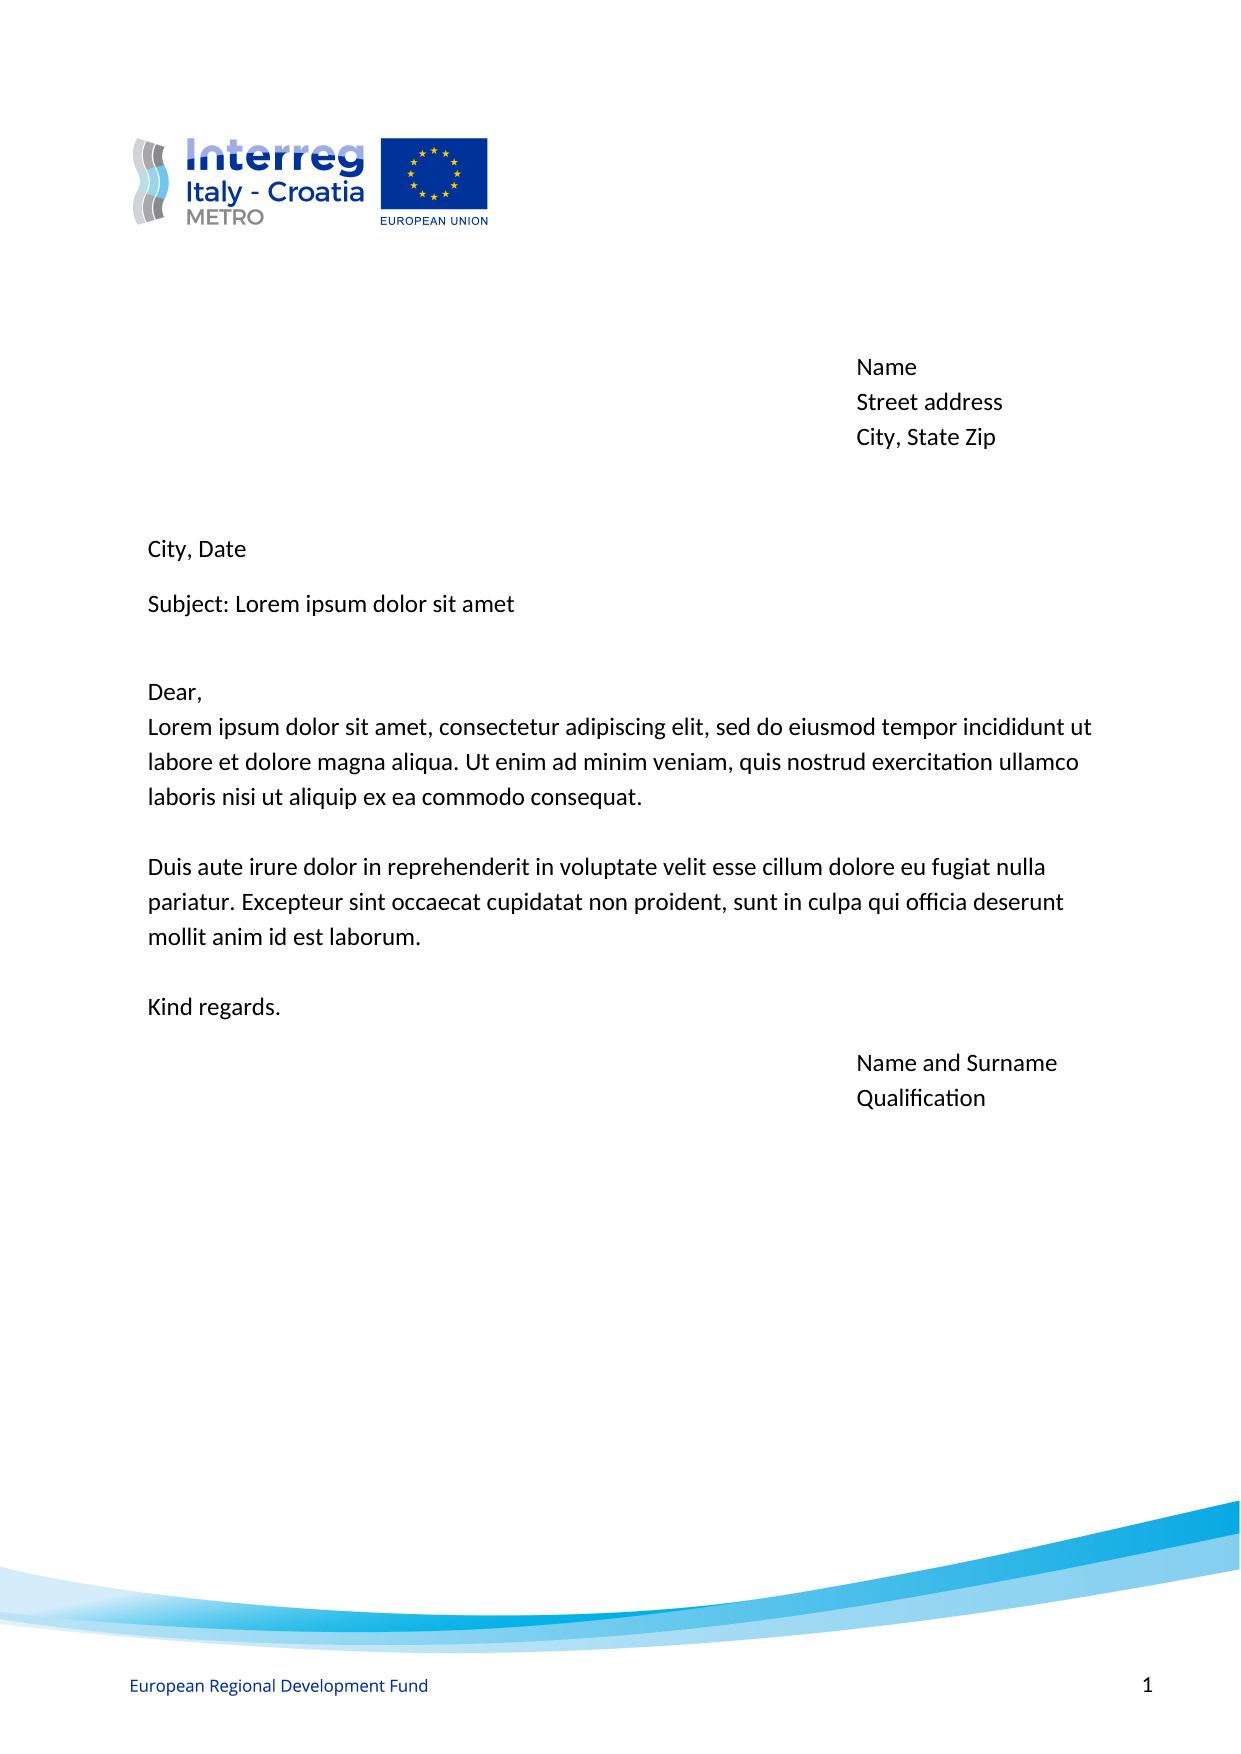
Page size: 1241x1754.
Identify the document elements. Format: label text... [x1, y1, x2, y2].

text Name Street address City, State Zip [856, 351, 1107, 452]
text Subject: Lorem ipsum dolor sit amet [148, 589, 1107, 651]
text Name and Surname Qualification [856, 1047, 1107, 1113]
text Dear, Lorem ipsum dolor sit amet, consectetur adipiscing elit, sed do eiusmod tempor incididunt ut labore et dolore magna aliqua. Ut enim ad minim veniam, quis nostrud exercitation ullamco laboris nisi ut aliquip ex ea commodo consequat. Duis aute irure dolor in reprehenderit in voluptate velit esse cillum dolore eu fugiat nulla pariatur. Excepteur sint occaecat cupidatat non proident, sunt in culpa qui officia deserunt mollit anim id est laborum. Kind regards. [148, 676, 1107, 1022]
text City, Date [148, 533, 1107, 563]
picture [0, 0, 1240, 1754]
